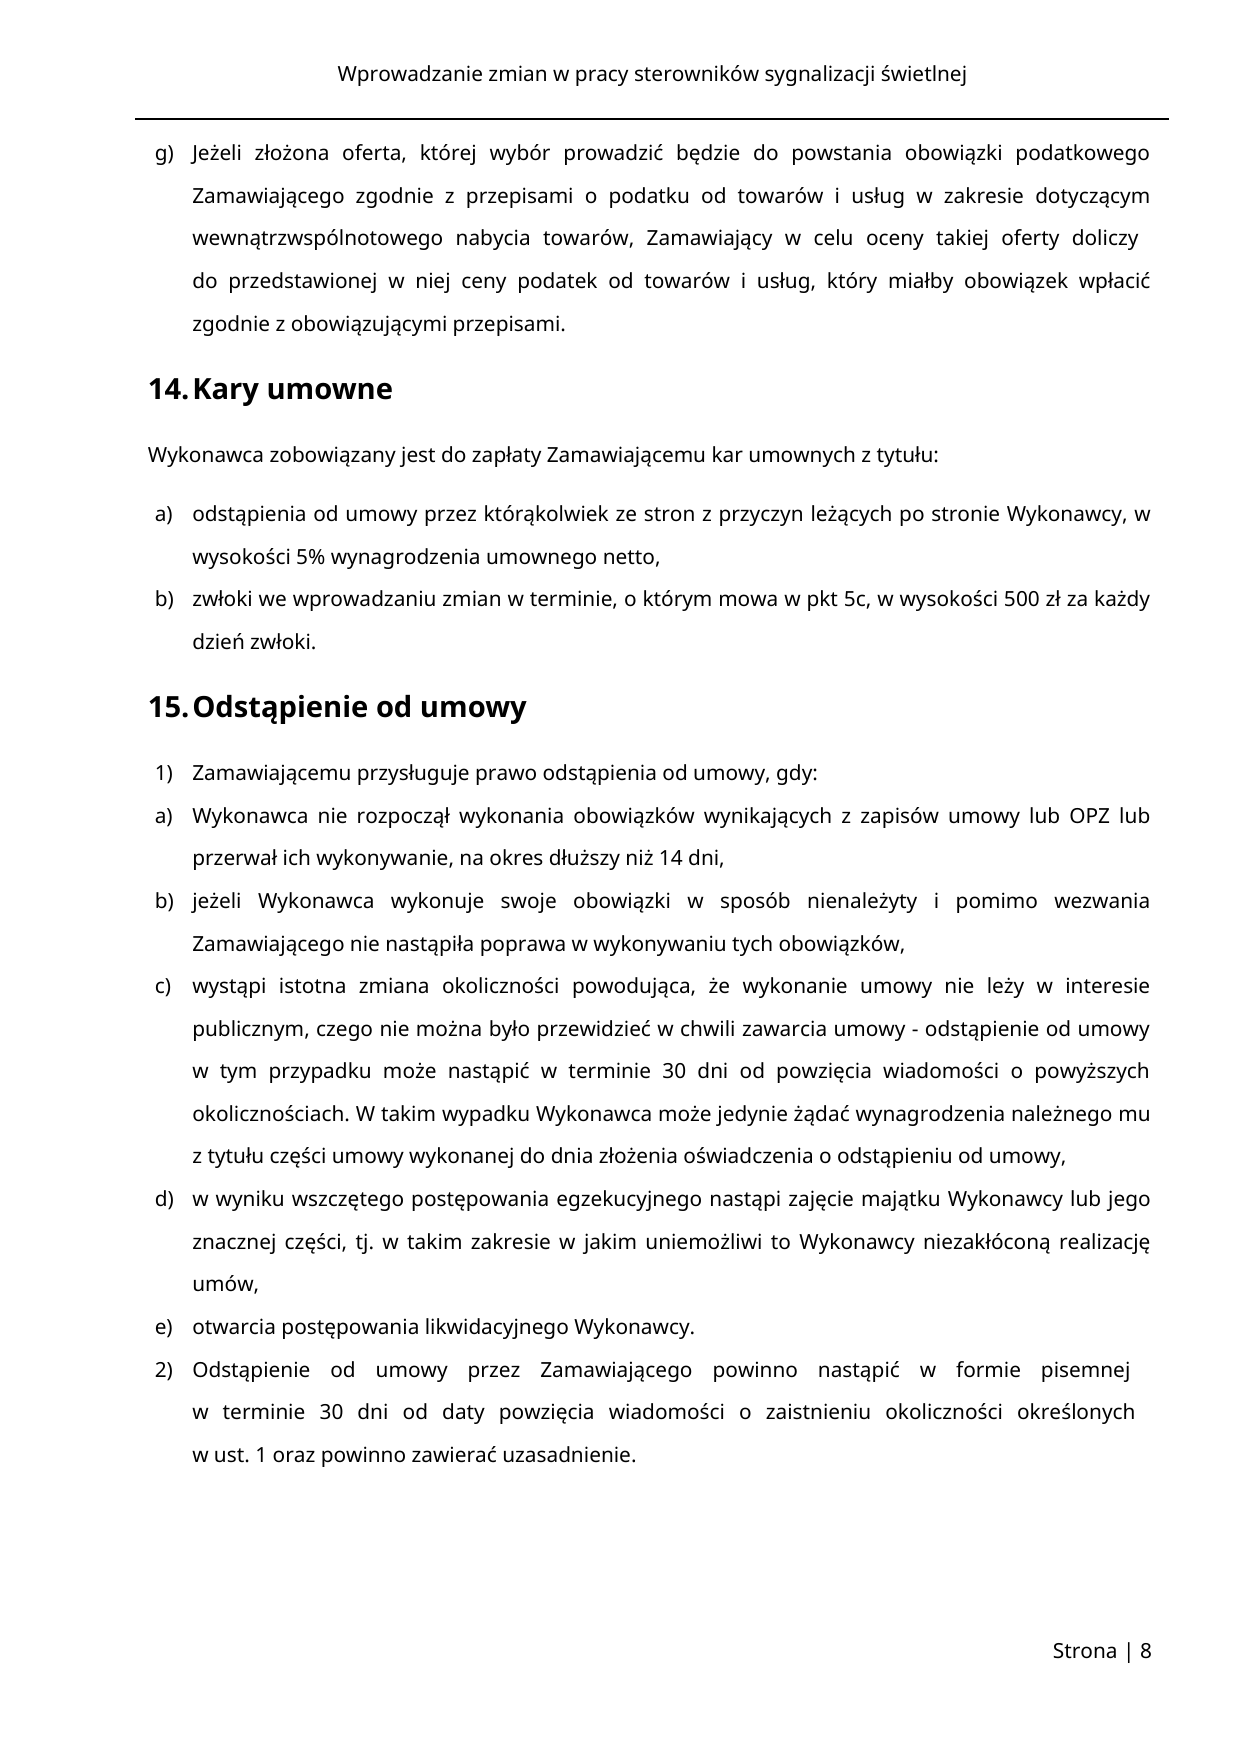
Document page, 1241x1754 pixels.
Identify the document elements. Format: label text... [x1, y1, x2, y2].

list jeżeli Wykonawca wykonuje swoje obowiązki w sposób nienależyty i pomimo wezwania Zamawiającego nie nastąpiła poprawa w wykonywaniu tych obowiązków, [154, 886, 1152, 957]
subtitle Odstąpienie od umowy [148, 686, 1152, 726]
list wystąpi istotna zmiana okoliczności powodująca, że wykonanie umowy nie leży w interesie publicznym, czego nie można było przewidzieć w chwili zawarcia umowy - odstąpienie od umowy w tym przypadku może nastąpić w terminie 30 dni od powzięcia wiadomości o powyższych okolicznościach. W takim wypadku Wykonawca może jedynie żądać wynagrodzenia należnego mu z tytułu części umowy wykonanej do dnia złożenia oświadczenia o odstąpieniu od umowy, [154, 971, 1152, 1170]
list w wyniku wszczętego postępowania egzekucyjnego nastąpi zajęcie majątku Wykonawcy lub jego znacznej części, tj. w takim zakresie w jakim uniemożliwi to Wykonawcy niezakłóconą realizację umów, [154, 1184, 1152, 1298]
list Wykonawca nie rozpoczął wykonania obowiązków wynikających z zapisów umowy lub OPZ lub przerwał ich wykonywanie, na okres dłuższy niż 14 dni, [154, 801, 1152, 872]
list odstąpienia od umowy przez którąkolwiek ze stron z przyczyn leżących po stronie Wykonawcy, w wysokości 5% wynagrodzenia umownego netto, [154, 499, 1152, 570]
subtitle Kary umowne [148, 368, 1152, 408]
list zwłoki we wprowadzaniu zmian w terminie, o którym mowa w pkt 5c, w wysokości 500 zł za każdy dzień zwłoki. [154, 584, 1152, 655]
text Wykonawca zobowiązany jest do zapłaty Zamawiającemu kar umownych z tytułu: [148, 440, 1152, 468]
list Odstąpienie od umowy przez Zamawiającego powinno nastąpić w formie pisemnej w terminie 30 dni od daty powzięcia wiadomości o zaistnieniu okoliczności określonych w ust. 1 oraz powinno zawierać uzasadnienie. [154, 1355, 1152, 1468]
list Zamawiającemu przysługuje prawo odstąpienia od umowy, gdy: [154, 758, 1152, 787]
list Jeżeli złożona oferta, której wybór prowadzić będzie do powstania obowiązki podatkowego Zamawiającego zgodnie z przepisami o podatku od towarów i usług w zakresie dotyczącym wewnątrzwspólnotowego nabycia towarów, Zamawiający w celu oceny takiej oferty doliczy do przedstawionej w niej ceny podatek od towarów i usług, który miałby obowiązek wpłacić zgodnie z obowiązującymi przepisami. [154, 138, 1152, 337]
list otwarcia postępowania likwidacyjnego Wykonawcy. [154, 1312, 1152, 1341]
